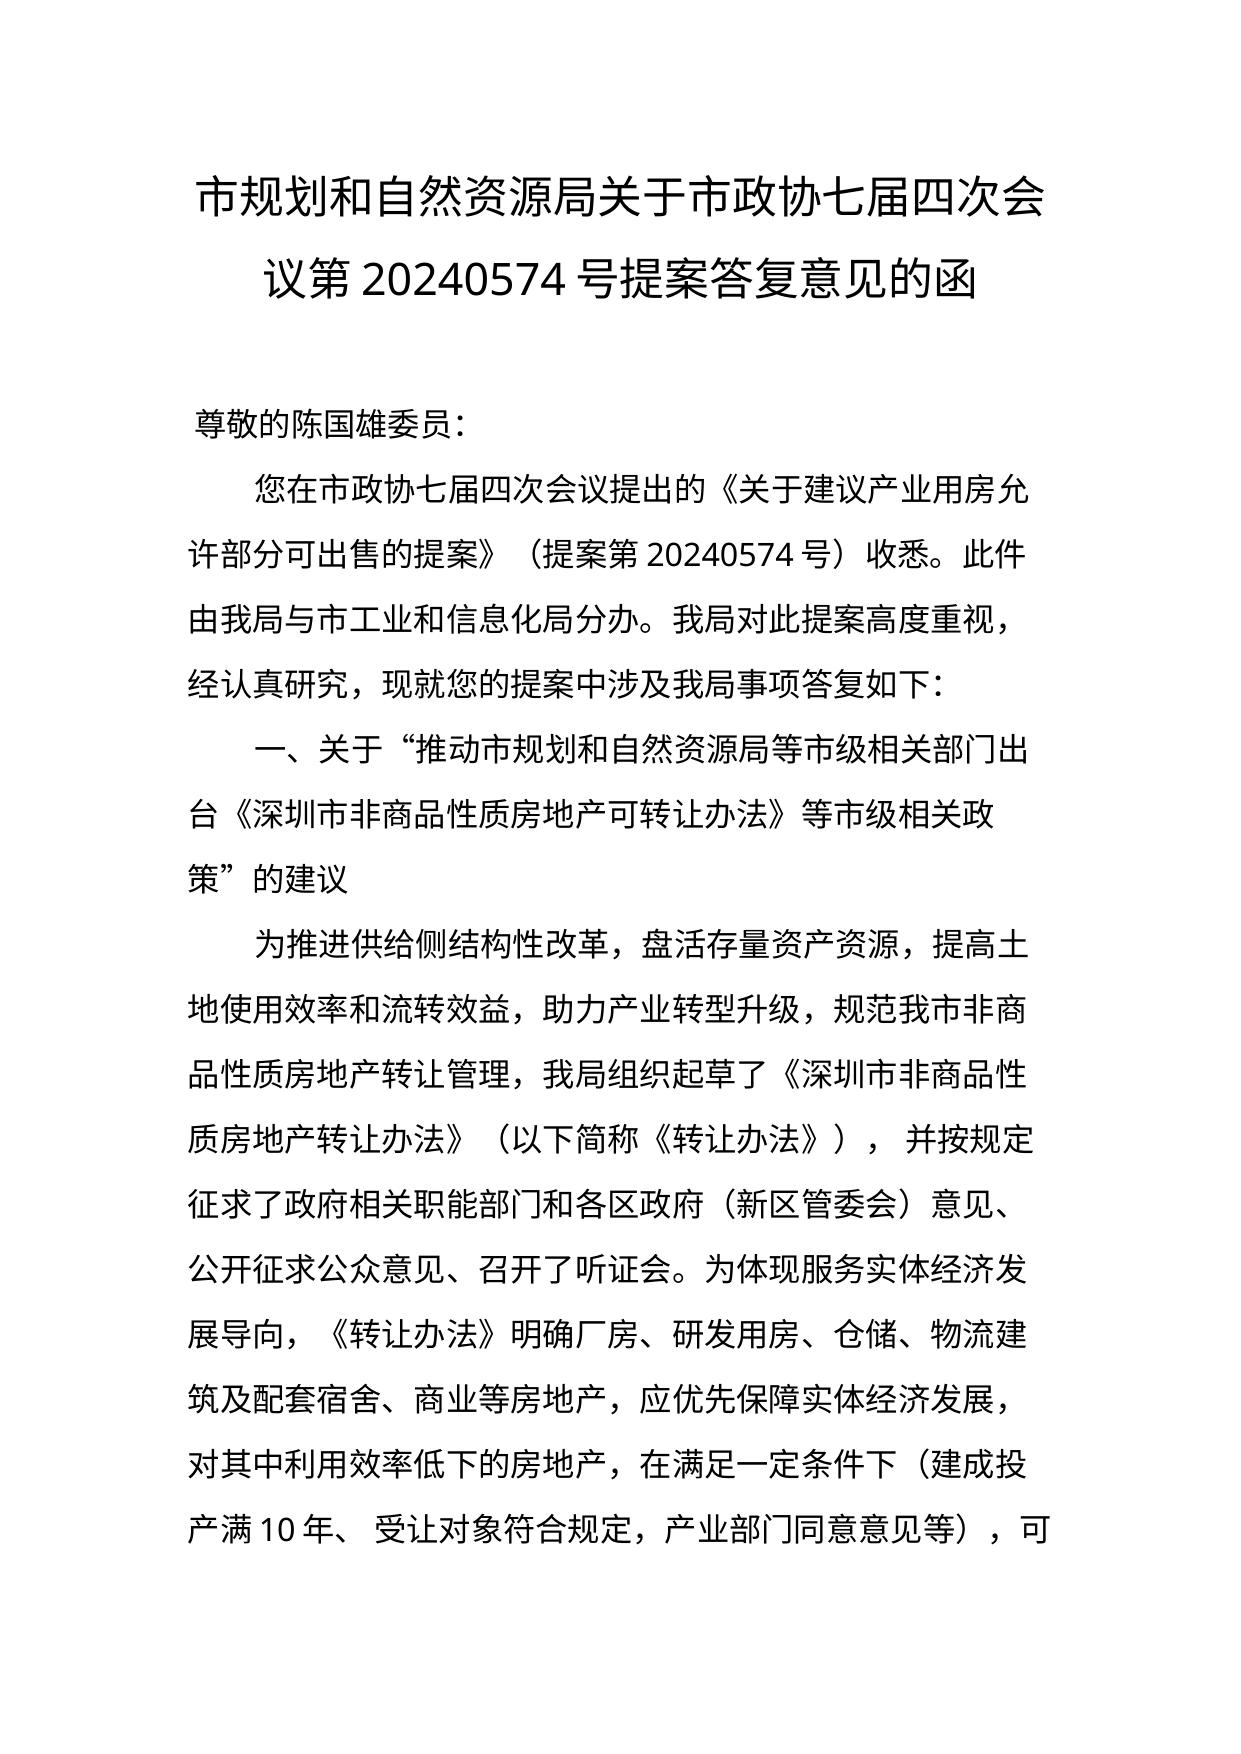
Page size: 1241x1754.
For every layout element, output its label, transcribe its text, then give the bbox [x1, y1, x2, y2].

text 一、关于“推动市规划和自然资源局等市级相关部门出台《深圳市非商品性质房地产可转让办法》等市级相关政策”的建议 [187, 714, 1053, 909]
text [187, 909, 1053, 1559]
text 市规划和自然资源局关于市政协七届四次会议第20240574号提案答复意见的函 [187, 162, 1053, 324]
text 您在市政协七届四次会议提出的《关于建议产业用房允许部分可出售的提案》（提案第20240574号）收悉。此件由我局与市工业和信息化局分办。我局对此提案高度重视，经认真研究，现就您的提案中涉及我局事项答复如下： [187, 454, 1053, 714]
text 尊敬的陈国雄委员： [187, 324, 1053, 454]
